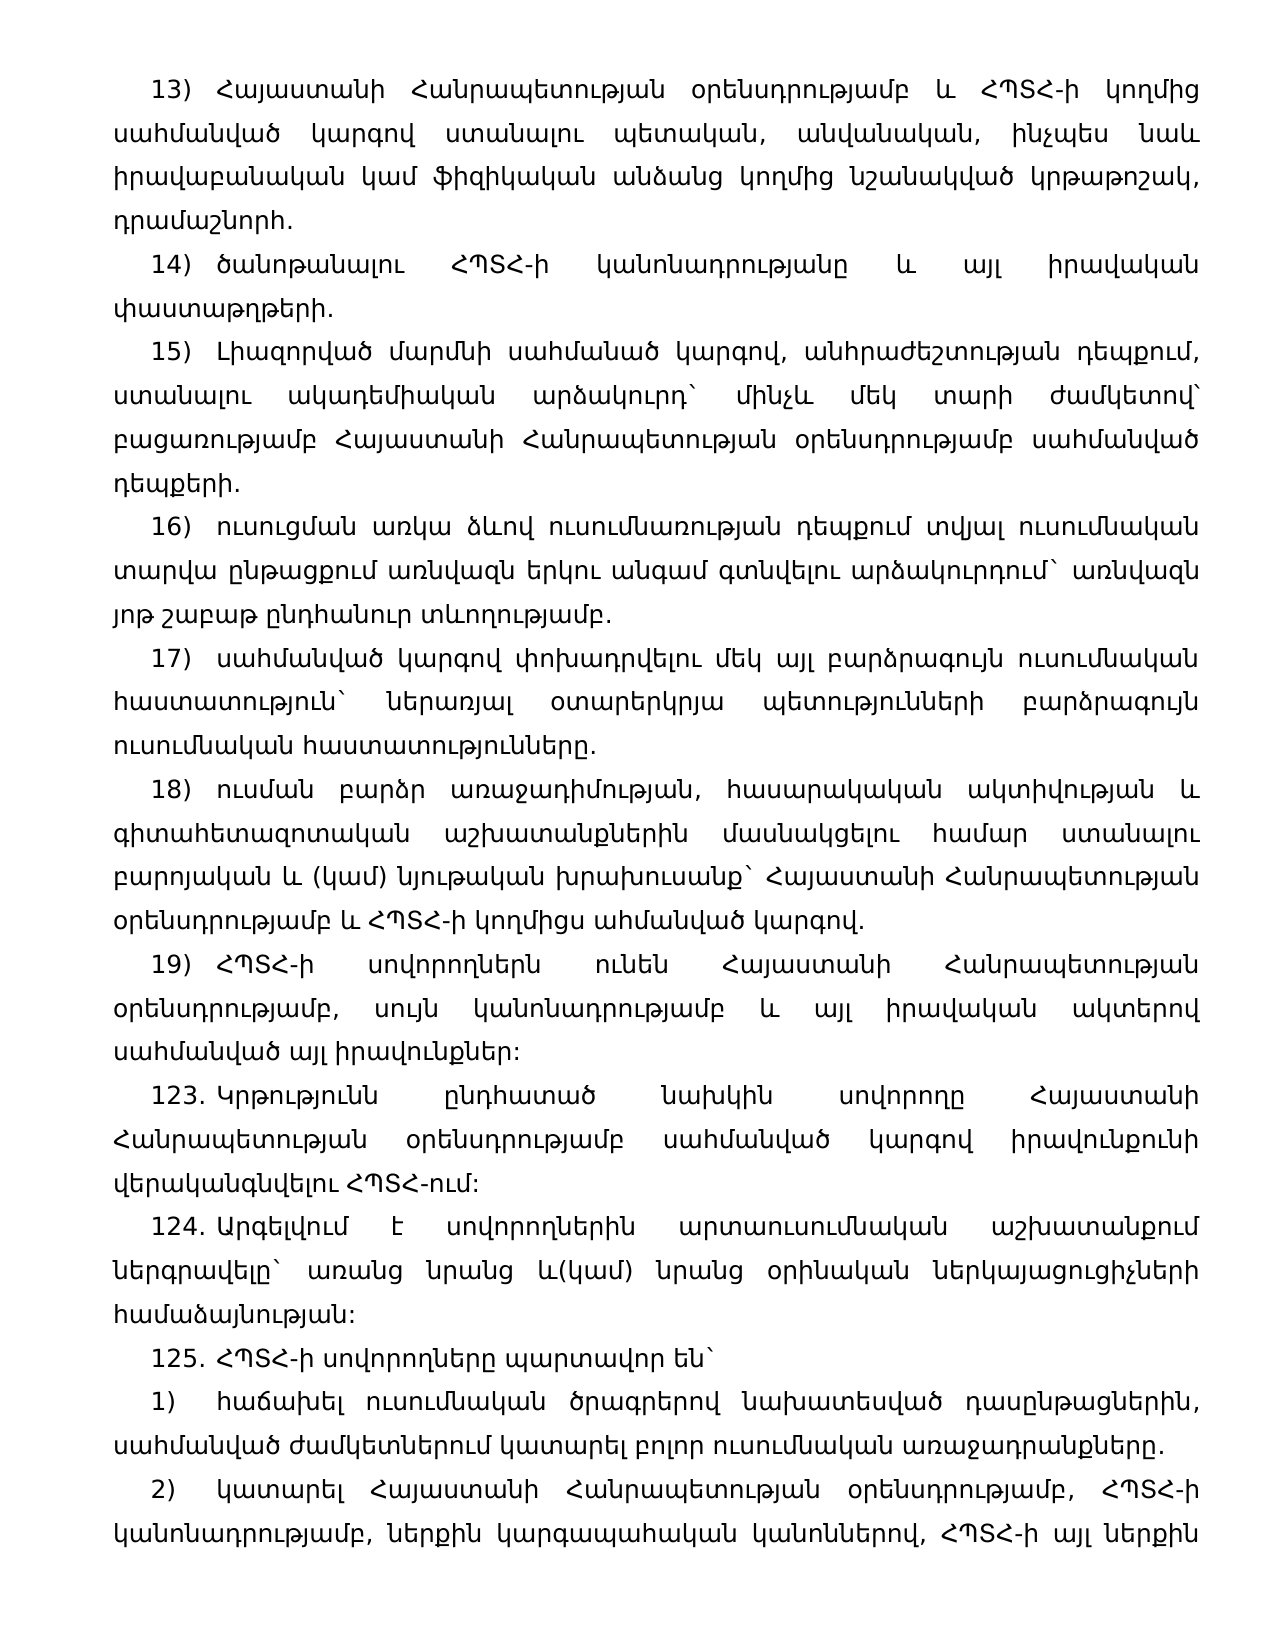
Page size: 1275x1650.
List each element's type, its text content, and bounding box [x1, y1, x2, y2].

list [113, 1475, 1200, 1548]
list հաճախել ուսումնական ծրագրերով նախատեսված դասընթացներին, սահմանված ժամկետներում կատարել բոլոր ուսումնական առաջադրանքները. [113, 1387, 1200, 1460]
list ուսուցման առկա ձևով ուսումնառության դեպքում տվյալ ուսումնական տարվա ընթացքում առնվազն երկու անգամ գտնվելու արձակուրդում` առնվազն յոթ շաբաթ ընդհանուր տևողությամբ. [113, 512, 1200, 629]
list Կրթությունն ընդհատած նախկին սովորողը Հայաստանի Հանրապետության օրենսդրությամբ սահմանված կարգով իրավունքունի վերականգնվելու ՀՊՏՀ-ում: [113, 1081, 1200, 1198]
list ծանոթանալու ՀՊՏՀ-ի կանոնադրությանը և այլ իրավական փաստաթղթերի. [113, 250, 1200, 323]
list Լիազորված մարմնի սահմանած կարգով, անհրաժեշտության դեպքում, ստանալու ակադեմիական արձակուրդ` մինչև մեկ տարի ժամկետով՝ բացառությամբ Հայաստանի Հանրապետության օրենսդրությամբ սահմանված դեպքերի. [113, 337, 1200, 498]
list սահմանված կարգով փոխադրվելու մեկ այլ բարձրագույն ուսումնական հաստատություն` ներառյալ օտարերկրյա պետությունների բարձրագույն ուսումնական հաստատությունները. [113, 644, 1200, 760]
list Հայաստանի Հանրապետության օրենսդրությամբ և ՀՊՏՀ-ի կողմից սահմանված կարգով ստանալու պետական, անվանական, ինչպես նաև իրավաբանական կամ ֆիզիկական անձանց կողմից նշանակված կրթաթոշակ, դրամաշնորհ. [113, 75, 1200, 235]
list Արգելվում է սովորողներին արտաուսումնական աշխատանքում ներգրավելը` առանց նրանց և(կամ) նրանց օրինական ներկայացուցիչների համաձայնության: [113, 1212, 1200, 1329]
list ուսման բարձր առաջադիմության, հասարակական ակտիվության և գիտահետազոտական աշխատանքներին մասնակցելու համար ստանալու բարոյական և (կամ) նյութական խրախուսանք` Հայաստանի Հանրապետության օրենսդրությամբ և ՀՊՏՀ-ի կողմիցս ահմանված կարգով. [113, 775, 1200, 935]
list ՀՊՏՀ-ի սովորողներն ունեն Հայաստանի Հանրապետության օրենսդրությամբ, սույն կանոնադրությամբ և այլ իրավական ակտերով սահմանված այլ իրավունքներ: [113, 950, 1200, 1067]
list ՀՊՏՀ-ի սովորողները պարտավոր են` [113, 1344, 1200, 1373]
